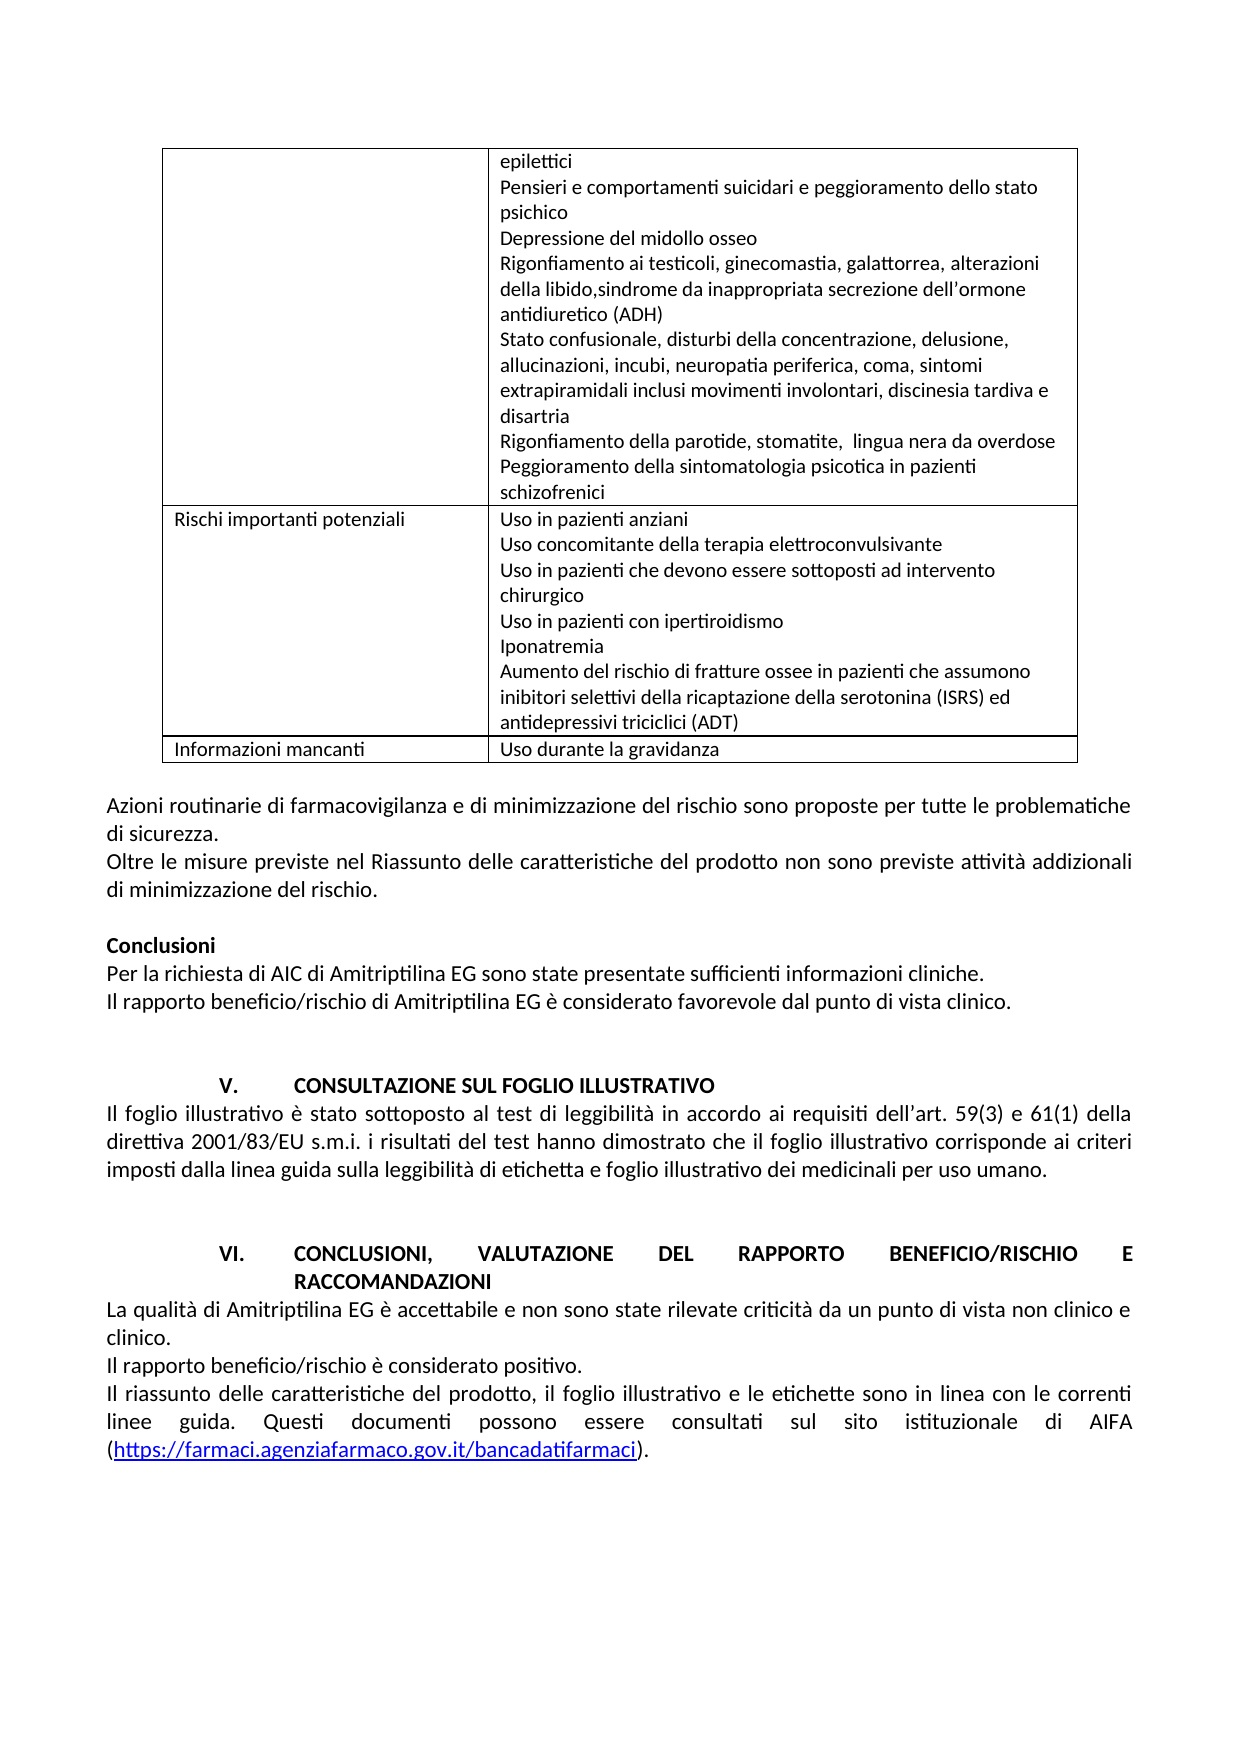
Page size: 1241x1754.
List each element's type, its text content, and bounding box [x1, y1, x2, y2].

list Per la richiesta di AIC di Amitriptilina EG sono state presentate sufficienti informazioni cliniche. [106, 959, 1134, 987]
text La qualità di Amitriptilina EG è accettabile e non sono state rilevate criticità da un punto di vista non clinico e clinico. [106, 1295, 1134, 1351]
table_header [163, 149, 488, 504]
list Conclusioni [106, 931, 1134, 959]
table_cell Informazioni mancanti [163, 737, 488, 762]
text Il foglio illustrativo è stato sottoposto al test di leggibilità in accordo ai requisiti dell’art. 59(3) e 61(1) della direttiva 2001/83/EU s.m.i. i risultati del test hanno dimostrato che il foglio illustrativo corrisponde ai criteri imposti dalla linea guida sulla leggibilità di etichetta e foglio illustrativo dei medicinali per uso umano. [106, 1099, 1134, 1183]
table_cell Rischi importanti potenziali [163, 506, 488, 735]
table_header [489, 149, 1077, 504]
text Il rapporto beneficio/rischio è considerato positivo. [106, 1351, 1134, 1379]
list Il rapporto beneficio/rischio di Amitriptilina EG è considerato favorevole dal punto di vista clinico. [106, 987, 1134, 1015]
text Il riassunto delle caratteristiche del prodotto, il foglio illustrativo e le etichette sono in linea con le correnti linee guida. Questi documenti possono essere consultati sul sito istituzionale di AIFA (https://farmaci.agenziafarmaco.gov.it/bancadatifarmaci). [106, 1379, 1134, 1463]
table_cell Uso in pazienti anziani Uso concomitante della terapia elettroconvulsivante Uso in pazienti che devono essere sottoposti ad intervento chirurgico Uso in pazienti con ipertiroidismo Iponatremia Aumento del rischio di fratture ossee in pazienti che assumono inibitori selettivi della ricaptazione della serotonina (ISRS) ed antidepressivi triciclici (ADT) [489, 506, 1077, 735]
list Azioni routinarie di farmacovigilanza e di minimizzazione del rischio sono proposte per tutte le problematiche di sicurezza. [106, 791, 1134, 847]
table_cell Uso durante la gravidanza [489, 737, 1077, 762]
list CONSULTAZIONE SUL FOGLIO ILLUSTRATIVO [219, 1071, 1134, 1099]
list CONCLUSIONI, VALUTAZIONE DEL RAPPORTO BENEFICIO/RISCHIO E RACCOMANDAZIONI [219, 1239, 1134, 1295]
list Oltre le misure previste nel Riassunto delle caratteristiche del prodotto non sono previste attività addizionali di minimizzazione del rischio. [106, 847, 1134, 903]
